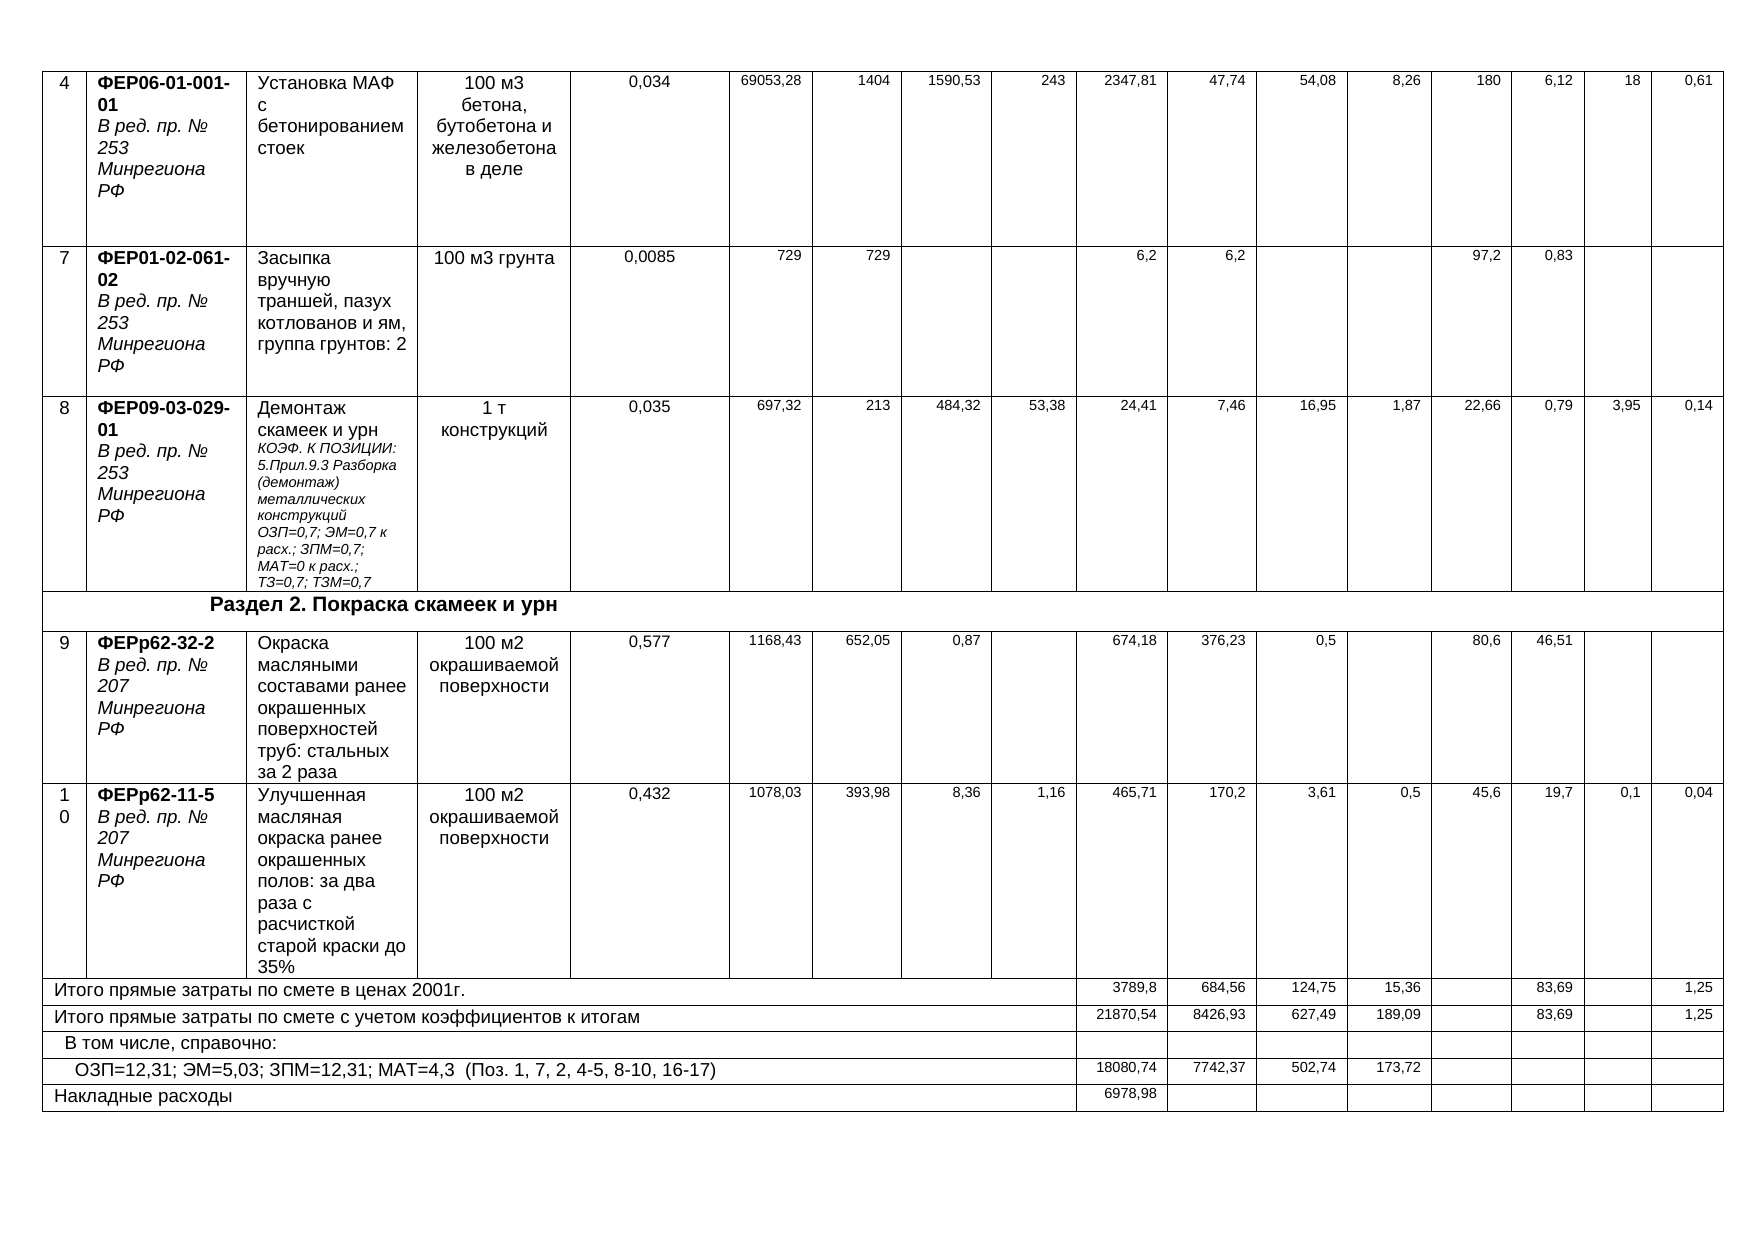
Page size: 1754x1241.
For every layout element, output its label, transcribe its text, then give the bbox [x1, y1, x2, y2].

table_cell 6,12 [1512, 72, 1584, 246]
table_cell [992, 632, 1076, 783]
table_cell 0,034 [571, 72, 729, 246]
table_cell [1257, 1085, 1347, 1111]
table_cell 100 м2 окрашиваемой поверхности [418, 784, 570, 978]
table_cell 1 т конструкций [418, 397, 570, 591]
table_cell [1168, 1032, 1256, 1058]
table_cell 7,46 [1168, 397, 1256, 591]
table_cell Окраска масляными составами ранее окрашенных поверхностей труб: стальных за 2 раза [247, 632, 417, 783]
table_cell 53,38 [992, 397, 1076, 591]
table_cell [1585, 1059, 1651, 1084]
table_cell 243 [992, 72, 1076, 246]
table_cell 18080,74 [1077, 1059, 1167, 1084]
table_cell [1348, 1032, 1431, 1058]
table_cell [1512, 1059, 1584, 1084]
table_cell 6,2 [1168, 247, 1256, 396]
table_cell 15,36 [1348, 979, 1431, 1004]
table_cell [1432, 1006, 1511, 1031]
table_cell 0,5 [1257, 632, 1347, 783]
table_cell [1585, 979, 1651, 1004]
table_cell [1652, 632, 1723, 783]
table_cell 0,035 [571, 397, 729, 591]
table_cell 6,2 [1077, 247, 1167, 396]
table_cell 0,1 [1585, 784, 1651, 978]
table_cell [1077, 1032, 1167, 1058]
table_cell [1432, 1032, 1511, 1058]
table_cell Итого прямые затраты по смете в ценах 2001г. [43, 979, 1076, 1004]
table_cell [992, 247, 1076, 396]
table_cell 8,36 [902, 784, 991, 978]
table_cell Установка МАФ с бетонированием стоек [247, 72, 417, 246]
table_cell [1168, 1085, 1256, 1111]
table_cell Итого прямые затраты по смете с учетом коэффициентов к итогам [43, 1006, 1076, 1031]
table_cell 684,56 [1168, 979, 1256, 1004]
table_cell 1078,03 [730, 784, 812, 978]
table_cell ФЕР06-01-001-01 В ред. пр. № 253 Минрегиона РФ [87, 72, 246, 246]
table_cell ФЕРр62-32-2 В ред. пр. № 207 Минрегиона РФ [87, 632, 246, 783]
table_cell [1257, 247, 1347, 396]
table_cell [1432, 979, 1511, 1004]
table_cell 19,7 [1512, 784, 1584, 978]
table_cell Демонтаж скамеек и урн КОЭФ. К ПОЗИЦИИ: 5.Прил.9.3 Разборка (демонтаж) металлических конструкций ОЗП=0,7; ЭМ=0,7 к расх.; ЗПМ=0,7; МАТ=0 к расх.; ТЗ=0,7; ТЗМ=0,7 [247, 397, 417, 591]
table_cell 180 [1432, 72, 1511, 246]
table_cell 729 [730, 247, 812, 396]
table_cell 189,09 [1348, 1006, 1431, 1031]
table_cell ОЗП=12,31; ЭМ=5,03; ЗПМ=12,31; МАТ=4,3 (Поз. 1, 7, 2, 4-5, 8-10, 16-17) [43, 1059, 1076, 1084]
table_cell [1652, 247, 1723, 396]
table_cell [1348, 247, 1431, 396]
table_cell 393,98 [813, 784, 901, 978]
table_cell 0,04 [1652, 784, 1723, 978]
table_cell 100 м3 грунта [418, 247, 570, 396]
table_cell 47,74 [1168, 72, 1256, 246]
table_cell ФЕР01-02-061-02 В ред. пр. № 253 Минрегиона РФ [87, 247, 246, 396]
table_cell [902, 247, 991, 396]
table_cell 83,69 [1512, 1006, 1584, 1031]
table_cell [1512, 1032, 1584, 1058]
table_cell 18 [1585, 72, 1651, 246]
table_cell 1,87 [1348, 397, 1431, 591]
table_cell [1585, 632, 1651, 783]
table_cell [1585, 1085, 1651, 1111]
table_cell 0,577 [571, 632, 729, 783]
table_cell 1404 [813, 72, 901, 246]
table_cell Засыпка вручную траншей, пазух котлованов и ям, группа грунтов: 2 [247, 247, 417, 396]
table_cell 7 [43, 247, 86, 396]
table_cell 9 [43, 632, 86, 783]
table_cell 8,26 [1348, 72, 1431, 246]
table_cell Раздел 2. Покраска скамеек и урн [43, 592, 1723, 631]
table_cell 1590,53 [902, 72, 991, 246]
table_cell 502,74 [1257, 1059, 1347, 1084]
table_cell Улучшенная масляная окраска ранее окрашенных полов: за два раза с расчисткой старой краски до 35% [247, 784, 417, 978]
table_cell 0,14 [1652, 397, 1723, 591]
table_cell 465,71 [1077, 784, 1167, 978]
table_cell [1348, 632, 1431, 783]
table_cell 69053,28 [730, 72, 812, 246]
table_cell 7742,37 [1168, 1059, 1256, 1084]
table_cell 0,432 [571, 784, 729, 978]
table_cell [1652, 1059, 1723, 1084]
table_cell 0,79 [1512, 397, 1584, 591]
table_cell 16,95 [1257, 397, 1347, 591]
table_cell 484,32 [902, 397, 991, 591]
table_cell [1652, 1032, 1723, 1058]
table_cell 1,25 [1652, 979, 1723, 1004]
table_cell 0,0085 [571, 247, 729, 396]
table_cell 170,2 [1168, 784, 1256, 978]
table_cell 54,08 [1257, 72, 1347, 246]
table_cell 3,61 [1257, 784, 1347, 978]
table_cell [1348, 1085, 1431, 1111]
table_cell 6978,98 [1077, 1085, 1167, 1111]
table_cell ФЕРр62-11-5 В ред. пр. № 207 Минрегиона РФ [87, 784, 246, 978]
table_cell 0,61 [1652, 72, 1723, 246]
table_cell 1168,43 [730, 632, 812, 783]
table_cell 83,69 [1512, 979, 1584, 1004]
table_cell 0,87 [902, 632, 991, 783]
table_cell 674,18 [1077, 632, 1167, 783]
table_cell 8426,93 [1168, 1006, 1256, 1031]
table_cell 213 [813, 397, 901, 591]
table_cell 100 м2 окрашиваемой поверхности [418, 632, 570, 783]
table_cell 2347,81 [1077, 72, 1167, 246]
table_cell 3,95 [1585, 397, 1651, 591]
table_cell 0,83 [1512, 247, 1584, 396]
table_cell [1652, 1085, 1723, 1111]
table_cell 173,72 [1348, 1059, 1431, 1084]
table_cell 4 [43, 72, 86, 246]
table_cell 45,6 [1432, 784, 1511, 978]
table_cell 1,16 [992, 784, 1076, 978]
table_cell 46,51 [1512, 632, 1584, 783]
table_cell 10 [43, 784, 86, 978]
table_cell 376,23 [1168, 632, 1256, 783]
table_cell 97,2 [1432, 247, 1511, 396]
table_cell [1585, 247, 1651, 396]
table_cell 697,32 [730, 397, 812, 591]
table_cell [1512, 1085, 1584, 1111]
table_cell 100 м3 бетона, бутобетона и железобетона в деле [418, 72, 570, 246]
table_cell 627,49 [1257, 1006, 1347, 1031]
table_cell 729 [813, 247, 901, 396]
table_cell 8 [43, 397, 86, 591]
table_cell 22,66 [1432, 397, 1511, 591]
table_cell В том числе, справочно: [43, 1032, 1076, 1058]
table_cell [1257, 1032, 1347, 1058]
table_cell 21870,54 [1077, 1006, 1167, 1031]
table_cell Накладные расходы [43, 1085, 1076, 1111]
table_cell 3789,8 [1077, 979, 1167, 1004]
table_cell [1585, 1006, 1651, 1031]
table_cell 24,41 [1077, 397, 1167, 591]
table_cell ФЕР09-03-029-01 В ред. пр. № 253 Минрегиона РФ [87, 397, 246, 591]
table_cell 80,6 [1432, 632, 1511, 783]
table_cell [1432, 1059, 1511, 1084]
table_cell [1432, 1085, 1511, 1111]
table_cell 0,5 [1348, 784, 1431, 978]
table_cell [1585, 1032, 1651, 1058]
table_cell 652,05 [813, 632, 901, 783]
table_cell 124,75 [1257, 979, 1347, 1004]
table_cell 1,25 [1652, 1006, 1723, 1031]
